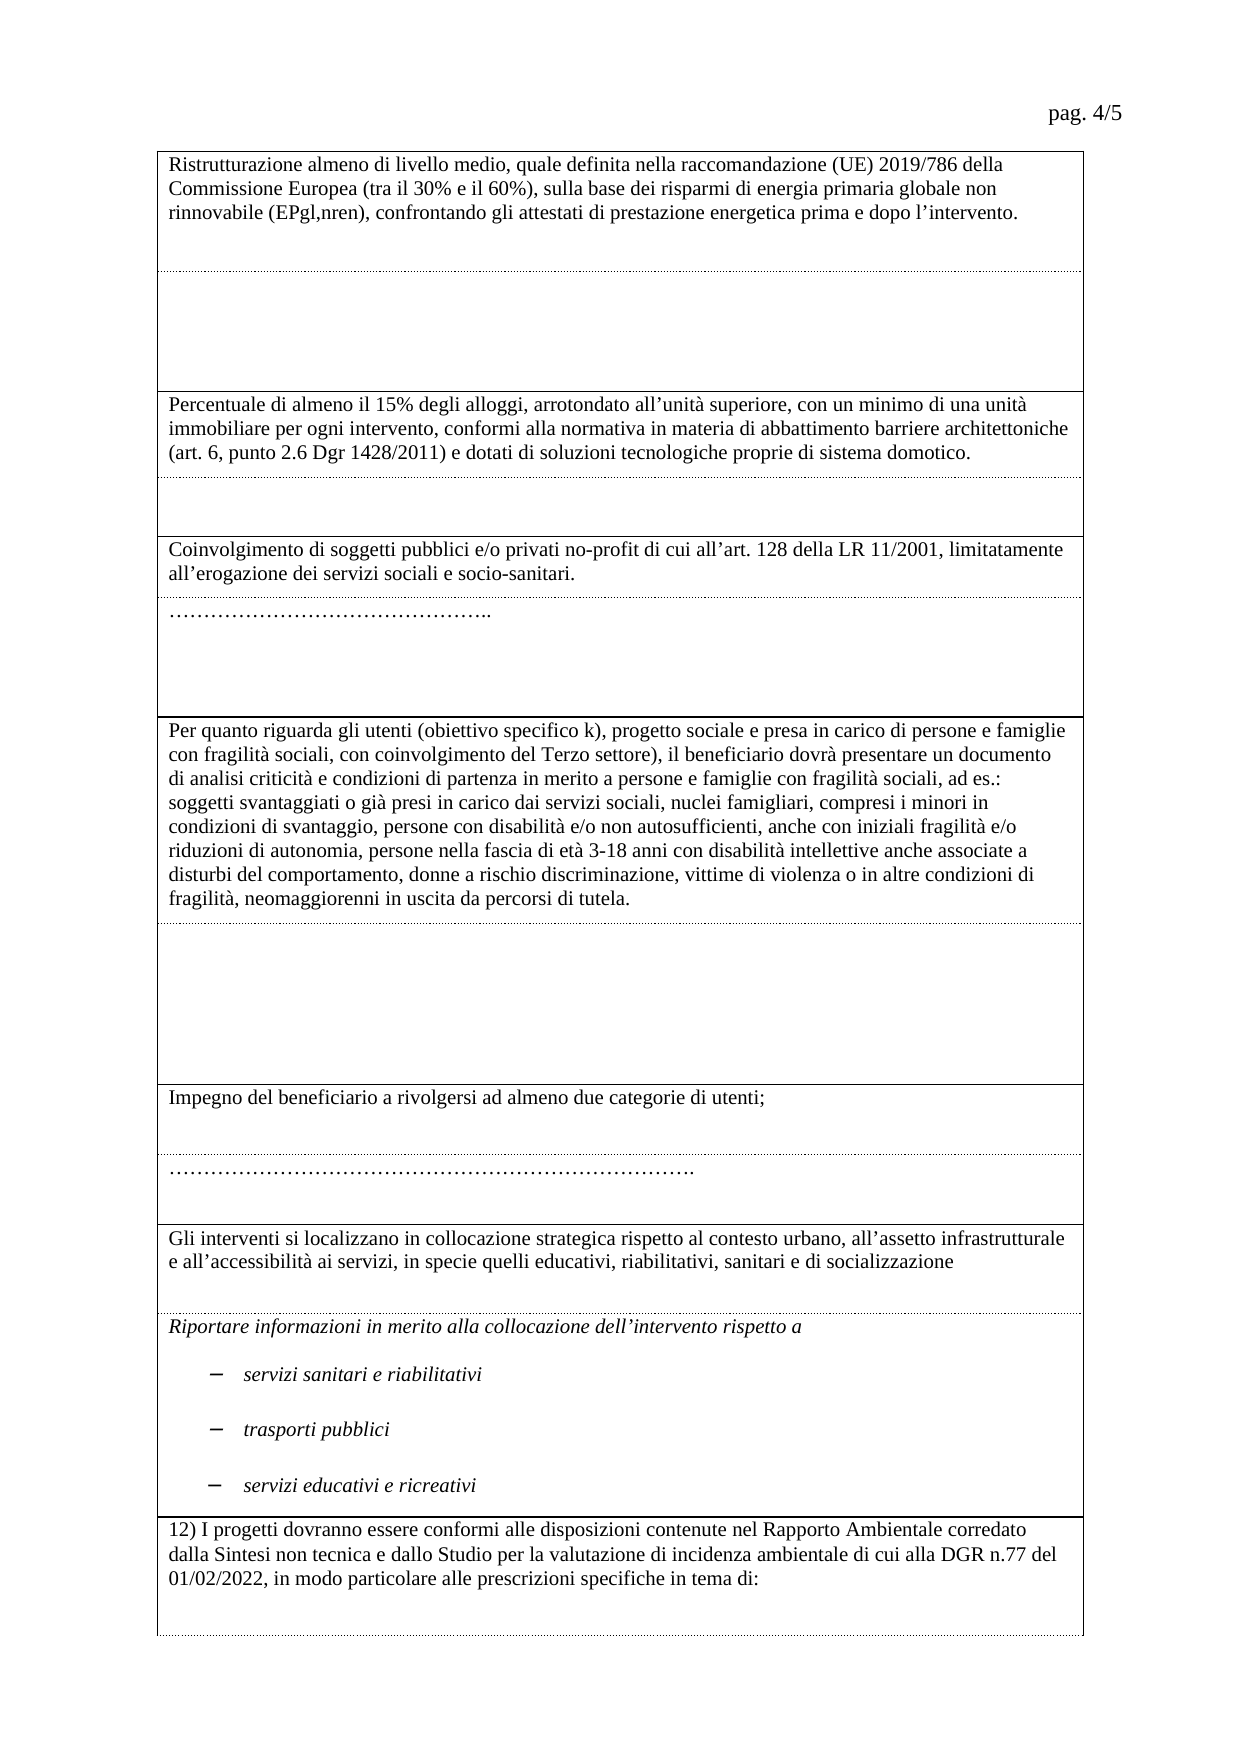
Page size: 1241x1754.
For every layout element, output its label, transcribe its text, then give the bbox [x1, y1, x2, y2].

table_cell Percentuale di almeno il 15% degli alloggi, arrotondato all’unità superiore, con un minimo di una unità immobiliare per ogni intervento, conformi alla normativa in materia di abbattimento barriere architettoniche (art. 6, punto 2.6 Dgr 1428/2011) e dotati di soluzioni tecnologiche proprie di sistema domotico. [158, 392, 1083, 477]
table_cell [158, 271, 1083, 391]
table_cell Riportare informazioni in merito alla collocazione dell’intervento rispetto a servizi sanitari e riabilitativi trasporti pubblici servizi educativi e ricreativi [158, 1313, 1083, 1516]
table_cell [158, 1518, 1083, 1635]
table_cell Coinvolgimento di soggetti pubblici e/o privati no-profit di cui all’art. 128 della LR 11/2001, limitatamente all’erogazione dei servizi sociali e socio-sanitari. [158, 537, 1083, 597]
table_cell Impegno del beneficiario a rivolgersi ad almeno due categorie di utenti; [158, 1085, 1083, 1154]
table_cell Ristrutturazione almeno di livello medio, quale definita nella raccomandazione (UE) 2019/786 della Commissione Europea (tra il 30% e il 60%), sulla base dei risparmi di energia primaria globale non rinnovabile (EPgl,nren), confrontando gli attestati di prestazione energetica prima e dopo l’intervento. [158, 152, 1083, 271]
table_cell [158, 477, 1083, 536]
table_cell …………………………………………………………………. [158, 1154, 1083, 1224]
table_cell Per quanto riguarda gli utenti (obiettivo specifico k), progetto sociale e presa in carico di persone e famiglie con fragilità sociali, con coinvolgimento del Terzo settore), il beneficiario dovrà presentare un documento di analisi criticità e condizioni di partenza in merito a persone e famiglie con fragilità sociali, ad es.: soggetti svantaggiati o già presi in carico dai servizi sociali, nuclei famigliari, compresi i minori in condizioni di svantaggio, persone con disabilità e/o non autosufficienti, anche con iniziali fragilità e/o riduzioni di autonomia, persone nella fascia di età 3-18 anni con disabilità intellettive anche associate a disturbi del comportamento, donne a rischio discriminazione, vittime di violenza o in altre condizioni di fragilità, neomaggiorenni in uscita da percorsi di tutela. [158, 718, 1083, 922]
table_cell [158, 923, 1083, 1084]
table_cell ……………………………………….. [158, 597, 1083, 716]
table_cell Gli interventi si localizzano in collocazione strategica rispetto al contesto urbano, all’assetto infrastrutturale e all’accessibilità ai servizi, in specie quelli educativi, riabilitativi, sanitari e di socializzazione [158, 1225, 1083, 1313]
